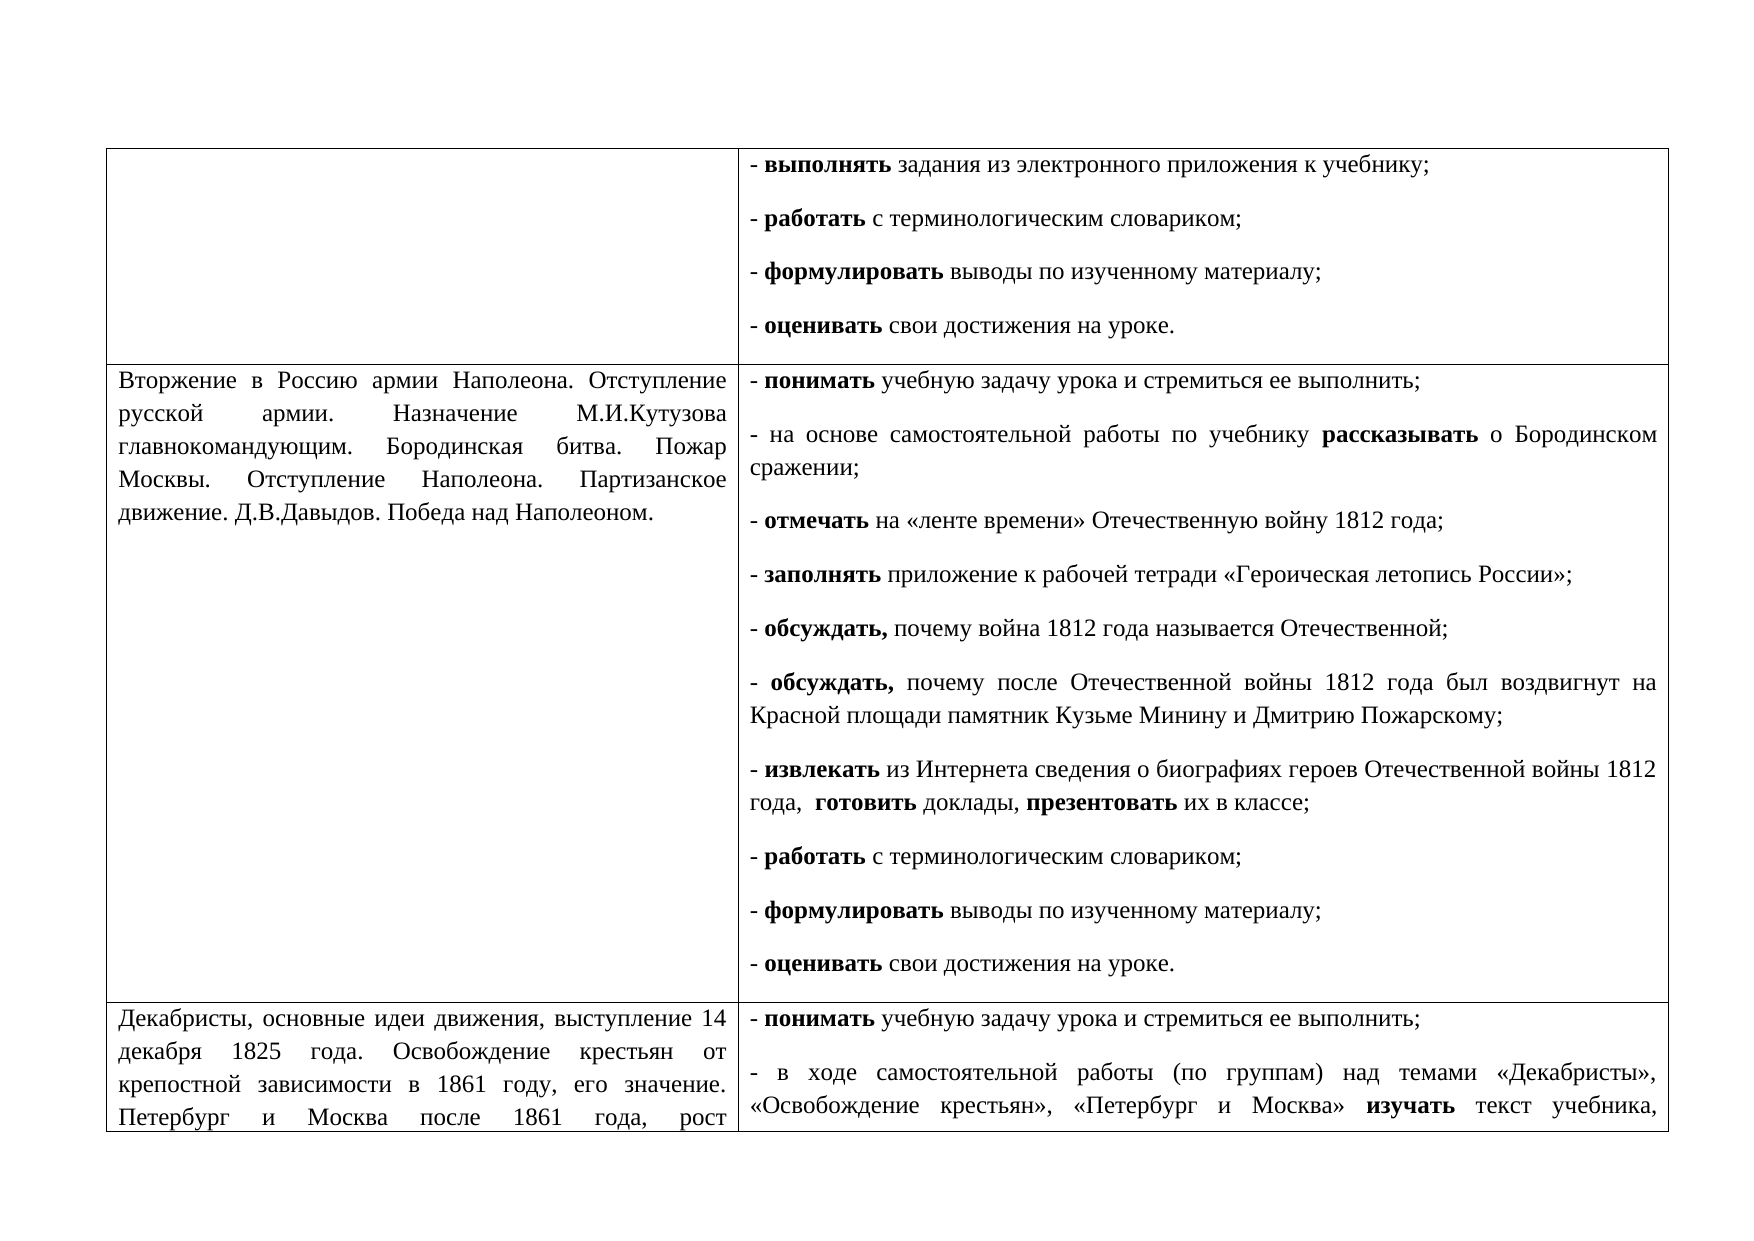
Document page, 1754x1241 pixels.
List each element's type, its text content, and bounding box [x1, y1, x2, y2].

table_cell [739, 1003, 1668, 1131]
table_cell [107, 149, 738, 364]
table_cell Вторжение в Россию армии Наполеона. Отступление русской армии. Назначение М.И.Кутузова главнокомандующим. Бородинская битва. Пожар Москвы. Отступление Наполеона. Партизанское движение. Д.В.Давыдов. Победа над Наполеоном. [107, 365, 738, 1002]
table_cell - понимать учебную задачу урока и стремиться ее выполнить; - на основе самостоятельной работы по учебнику рассказывать о Бородинском сражении; - отмечать на «ленте времени» Отечественную войну 1812 года; - заполнять приложение к рабочей тетради «Героическая летопись России»; - обсуждать, почему война 1812 года называется Отечественной; - обсуждать, почему после Отечественной войны 1812 года был воздвигнут на Красной площади памятник Кузьме Минину и Дмитрию Пожарскому; - извлекать из Интернета сведения о биографиях героев Отечественной войны 1812 года, готовить доклады, презентовать их в классе; - работать с терминологическим словариком; - формулировать выводы по изученному материалу; - оценивать свои достижения на уроке. [739, 365, 1668, 1002]
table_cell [107, 1003, 738, 1131]
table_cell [739, 149, 1668, 364]
